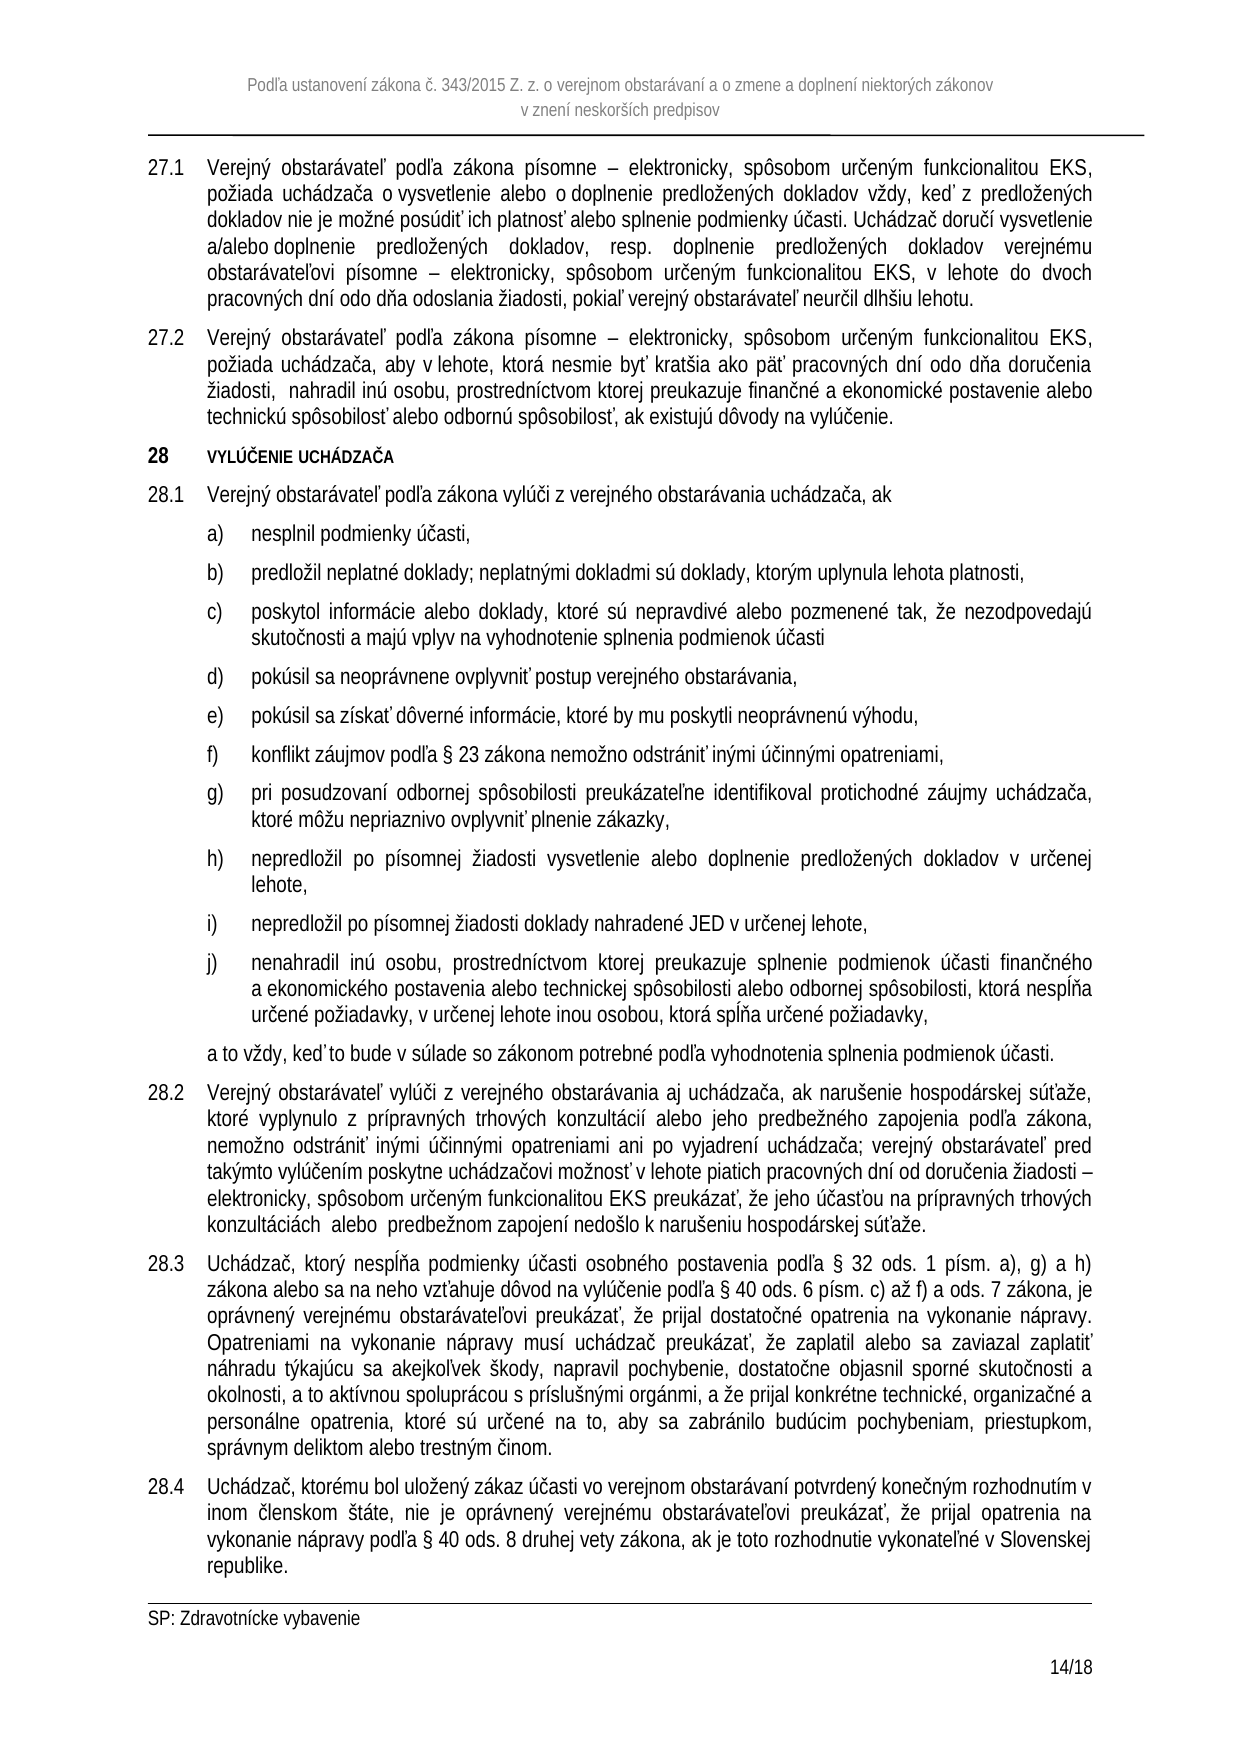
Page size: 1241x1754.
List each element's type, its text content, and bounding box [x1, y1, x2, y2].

list Uchádzač, ktorému bol uložený zákaz účasti vo verejnom obstarávaní potvrdený konečným rozhodnutím v inom členskom štáte, nie je oprávnený verejnému obstarávateľovi preukázať, že prijal opatrenia na vykonanie nápravy podľa § 40 ods. 8 druhej vety zákona, ak je toto rozhodnutie vykonateľné v Slovenskej republike. [148, 1473, 1092, 1578]
list pokúsil sa získať dôverné informácie, ktoré by mu poskytli neoprávnenú výhodu, [207, 702, 1092, 728]
list konflikt záujmov podľa § 23 zákona nemožno odstrániť inými účinnými opatreniami, [207, 741, 1092, 767]
list pokúsil sa neoprávnene ovplyvniť postup verejného obstarávania, [207, 663, 1092, 689]
text a to vždy, keď to bude v súlade so zákonom potrebné podľa vyhodnotenia splnenia podmienok účasti. [207, 1040, 1092, 1067]
list nenahradil inú osobu, prostredníctvom ktorej preukazuje splnenie podmienok účasti finančného a ekonomického postavenia alebo technickej spôsobilosti alebo odbornej spôsobilosti, ktorá nespĺňa určené požiadavky, v určenej lehote inou osobou, ktorá spĺňa určené požiadavky, [207, 949, 1092, 1028]
list poskytol informácie alebo doklady, ktoré sú nepravdivé alebo pozmenené tak, že nezodpovedajú skutočnosti a majú vplyv na vyhodnotenie splnenia podmienok účasti [207, 598, 1092, 650]
list Verejný obstarávateľ podľa zákona vylúči z verejného obstarávania uchádzača, ak [148, 481, 1092, 507]
list nesplnil podmienky účasti, [207, 520, 1092, 546]
list vylúčenie uchádzača [148, 442, 1092, 468]
list Verejný obstarávateľ podľa zákona písomne – elektronicky, spôsobom určeným funkcionalitou EKS, požiada uchádzača, aby v lehote, ktorá nesmie byť kratšia ako päť pracovných dní odo dňa doručenia žiadosti, nahradil inú osobu, prostredníctvom ktorej preukazuje finančné a ekonomické postavenie alebo technickú spôsobilosť alebo odbornú spôsobilosť, ak existujú dôvody na vylúčenie. [148, 324, 1092, 430]
list nepredložil po písomnej žiadosti vysvetlenie alebo doplnenie predložených dokladov v určenej lehote, [207, 844, 1092, 897]
list Uchádzač, ktorý nespĺňa podmienky účasti osobného postavenia podľa § 32 ods. 1 písm. a), g) a h) zákona alebo sa na neho vzťahuje dôvod na vylúčenie podľa § 40 ods. 6 písm. c) až f) a ods. 7 zákona, je oprávnený verejnému obstarávateľovi preukázať, že prijal dostatočné opatrenia na vykonanie nápravy. Opatreniami na vykonanie nápravy musí uchádzač preukázať, že zaplatil alebo sa zaviazal zaplatiť náhradu týkajúcu sa akejkoľvek škody, napravil pochybenie, dostatočne objasnil sporné skutočnosti a okolnosti, a to aktívnou spoluprácou s príslušnými orgánmi, a že prijal konkrétne technické, organizačné a personálne opatrenia, ktoré sú určené na to, aby sa zabránilo budúcim pochybeniam, priestupkom, správnym deliktom alebo trestným činom. [148, 1250, 1092, 1461]
list pri posudzovaní odbornej spôsobilosti preukázateľne identifikoval protichodné záujmy uchádzača, ktoré môžu nepriaznivo ovplyvniť plnenie zákazky, [207, 779, 1092, 832]
list Verejný obstarávateľ vylúči z verejného obstarávania aj uchádzača, ak narušenie hospodárskej súťaže, ktoré vyplynulo z prípravných trhových konzultácií alebo jeho predbežného zapojenia podľa zákona, nemožno odstrániť inými účinnými opatreniami ani po vyjadrení uchádzača; verejný obstarávateľ pred takýmto vylúčením poskytne uchádzačovi možnosť v lehote piatich pracovných dní od doručenia žiadosti – elektronicky, spôsobom určeným funkcionalitou EKS preukázať, že jeho účasťou na prípravných trhových konzultáciách alebo predbežnom zapojení nedošlo k narušeniu hospodárskej súťaže. [148, 1079, 1092, 1237]
list predložil neplatné doklady; neplatnými dokladmi sú doklady, ktorým uplynula lehota platnosti, [207, 559, 1092, 585]
list nepredložil po písomnej žiadosti doklady nahradené JED v určenej lehote, [207, 910, 1092, 936]
list Verejný obstarávateľ podľa zákona písomne – elektronicky, spôsobom určeným funkcionalitou EKS, požiada uchádzača o vysvetlenie alebo o doplnenie predložených dokladov vždy, keď z predložených dokladov nie je možné posúdiť ich platnosť alebo splnenie podmienky účasti. Uchádzač doručí vysvetlenie a/alebo doplnenie predložených dokladov, resp. doplnenie predložených dokladov verejnému obstarávateľovi písomne – elektronicky, spôsobom určeným funkcionalitou EKS, v lehote do dvoch pracovných dní odo dňa odoslania žiadosti, pokiaľ verejný obstarávateľ neurčil dlhšiu lehotu. [148, 154, 1092, 312]
